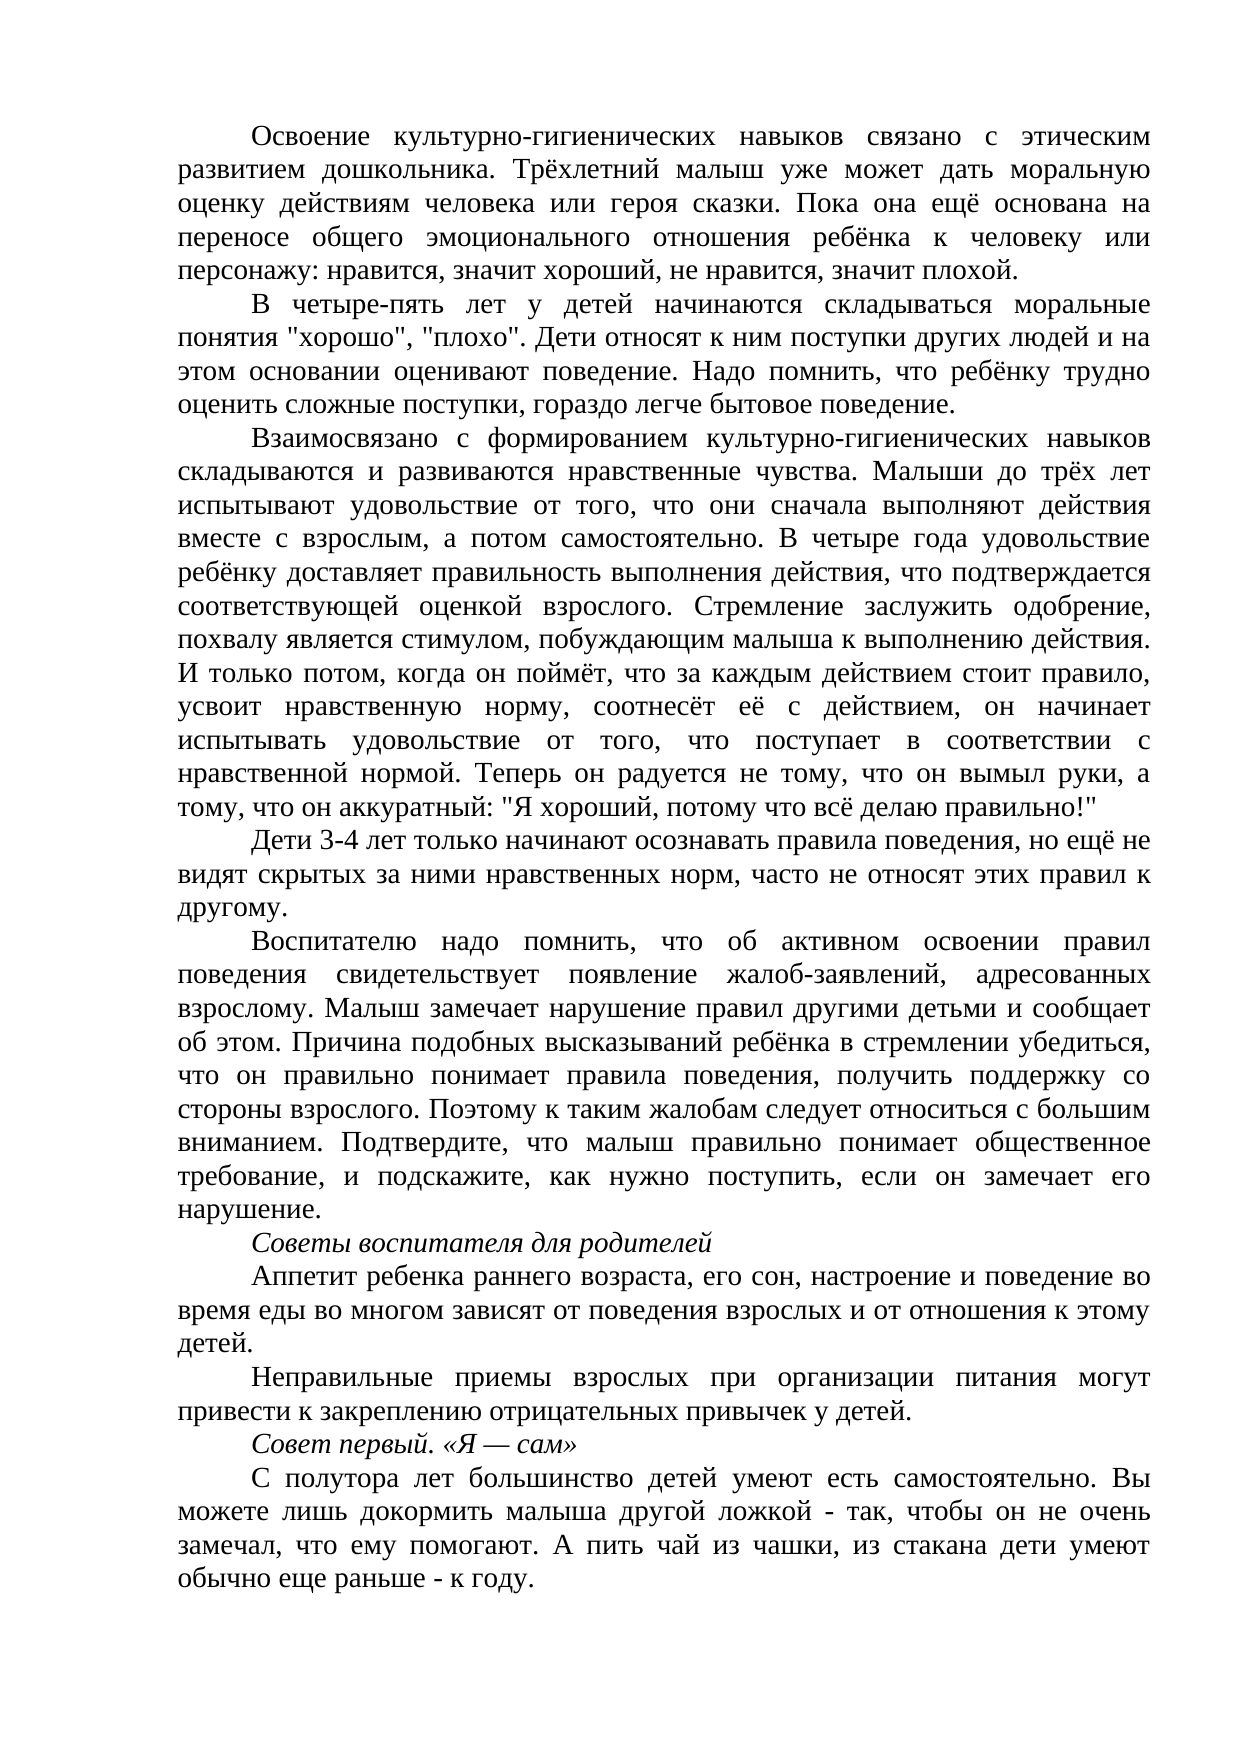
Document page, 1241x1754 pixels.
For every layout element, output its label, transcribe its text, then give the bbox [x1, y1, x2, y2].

text Совет первый. «Я — сам» [177, 1426, 1152, 1460]
text В четыре-пять лет у детей начинаются складываться моральные понятия "хорошо", "плохо". Дети относят к ним поступки других людей и на этом основании оценивают поведение. Надо помнить, что ребёнку трудно оценить сложные поступки, гораздо легче бытовое поведение. [177, 286, 1152, 420]
text Освоение культурно-гигиенических навыков связано с этическим развитием дошкольника. Трёхлетний малыш уже может дать моральную оценку действиям человека или героя сказки. Пока она ещё основана на переносе общего эмоционального отношения ребёнка к человеку или персонажу: нравится, значит хороший, не нравится, значит плохой. [177, 118, 1152, 286]
text Взаимосвязано с формированием культурно-гигиенических навыков складываются и развиваются нравственные чувства. Малыши до трёх лет испытывают удовольствие от того, что они сначала выполняют действия вместе с взрослым, а потом самостоятельно. В четыре года удовольствие ребёнку доставляет правильность выполнения действия, что подтверждается соответствующей оценкой взрослого. Стремление заслужить одобрение, похвалу является стимулом, побуждающим малыша к выполнению действия. И только потом, когда он поймёт, что за каждым действием стоит правило, усвоит нравственную норму, соотнесёт её с действием, он начинает испытывать удовольствие от того, что поступает в соответствии с нравственной нормой. Теперь он радуется не тому, что он вымыл руки, а тому, что он аккуратный: "Я хороший, потому что всё делаю правильно!" [177, 420, 1152, 822]
text Аппетит ребенка раннего возраста, его сон, настроение и поведение во время еды во многом зависят от поведения взрослых и от отношения к этому детей. [177, 1258, 1152, 1359]
text Воспитателю надо помнить, что об активном освоении правил поведения свидетельствует появление жалоб-заявлений, адресованных взрослому. Малыш замечает нарушение правил другими детьми и сообщает об этом. Причина подобных высказываний ребёнка в стремлении убедиться, что он правильно понимает правила поведения, получить поддержку со стороны взрослого. Поэтому к таким жалобам следует относиться с большим вниманием. Подтвердите, что малыш правильно понимает общественное требование, и подскажите, как нужно поступить, если он замечает его нарушение. [177, 923, 1152, 1225]
text С полутора лет большинство детей умеют есть самостоятельно. Вы можете лишь докормить малыша другой ложкой - так, чтобы он не очень замечал, что ему помогают. А пить чай из чашки, из стакана дети умеют обычно еще раньше - к году. [177, 1460, 1152, 1594]
text Советы воспитателя для родителей [177, 1225, 1152, 1258]
text Неправильные приемы взрослых при организации питания могут привести к закреплению отрицательных привычек у детей. [177, 1359, 1152, 1426]
text Дети 3-4 лет только начинают осознавать правила поведения, но ещё не видят скрытых за ними нравственных норм, часто не относят этих правил к другому. [177, 822, 1152, 923]
